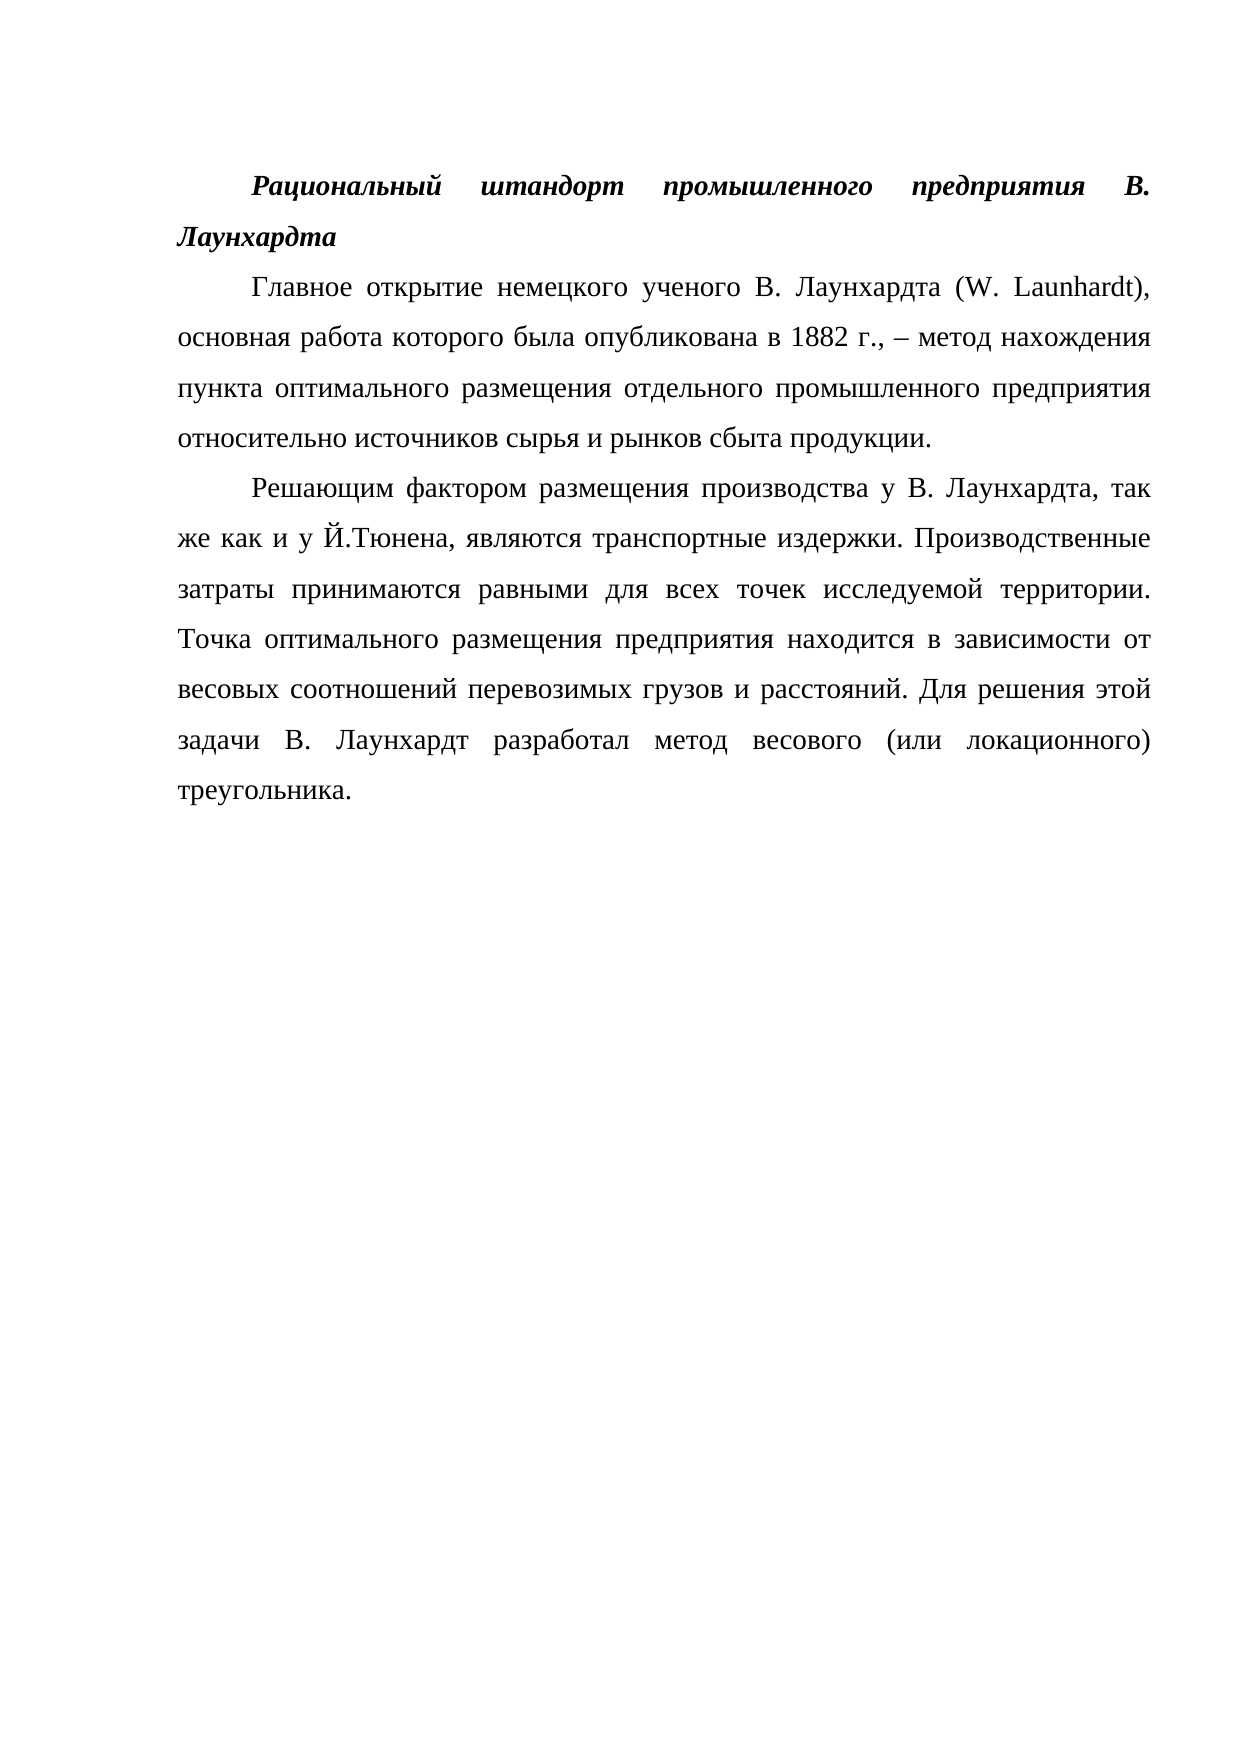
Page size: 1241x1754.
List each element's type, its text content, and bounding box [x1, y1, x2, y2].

text Рациональный штандорт промышленного предприятия В. Лаунхардта [177, 168, 1152, 252]
text Решающим фактором размещения производства у В. Лаунхардта, так же как и у Й.Тюнена, являются транспортные издержки. Производственные затраты принимаются равными для всех точек исследуемой территории. Точка оптимального размещения предприятия находится в зависимости от весовых соотношений перевозимых грузов и расстояний. Для решения этой задачи В. Лаунхардт разработал метод весового (или локационного) треугольника. [177, 470, 1152, 806]
text Главное открытие немецкого ученого В. Лаунхардта (W. Launhardt), основная работа которого была опубликована в ., – метод нахождения пункта оптимального размещения отдельного промышленного предприятия относительно источников сырья и рынков сбыта продукции. [177, 269, 1152, 453]
